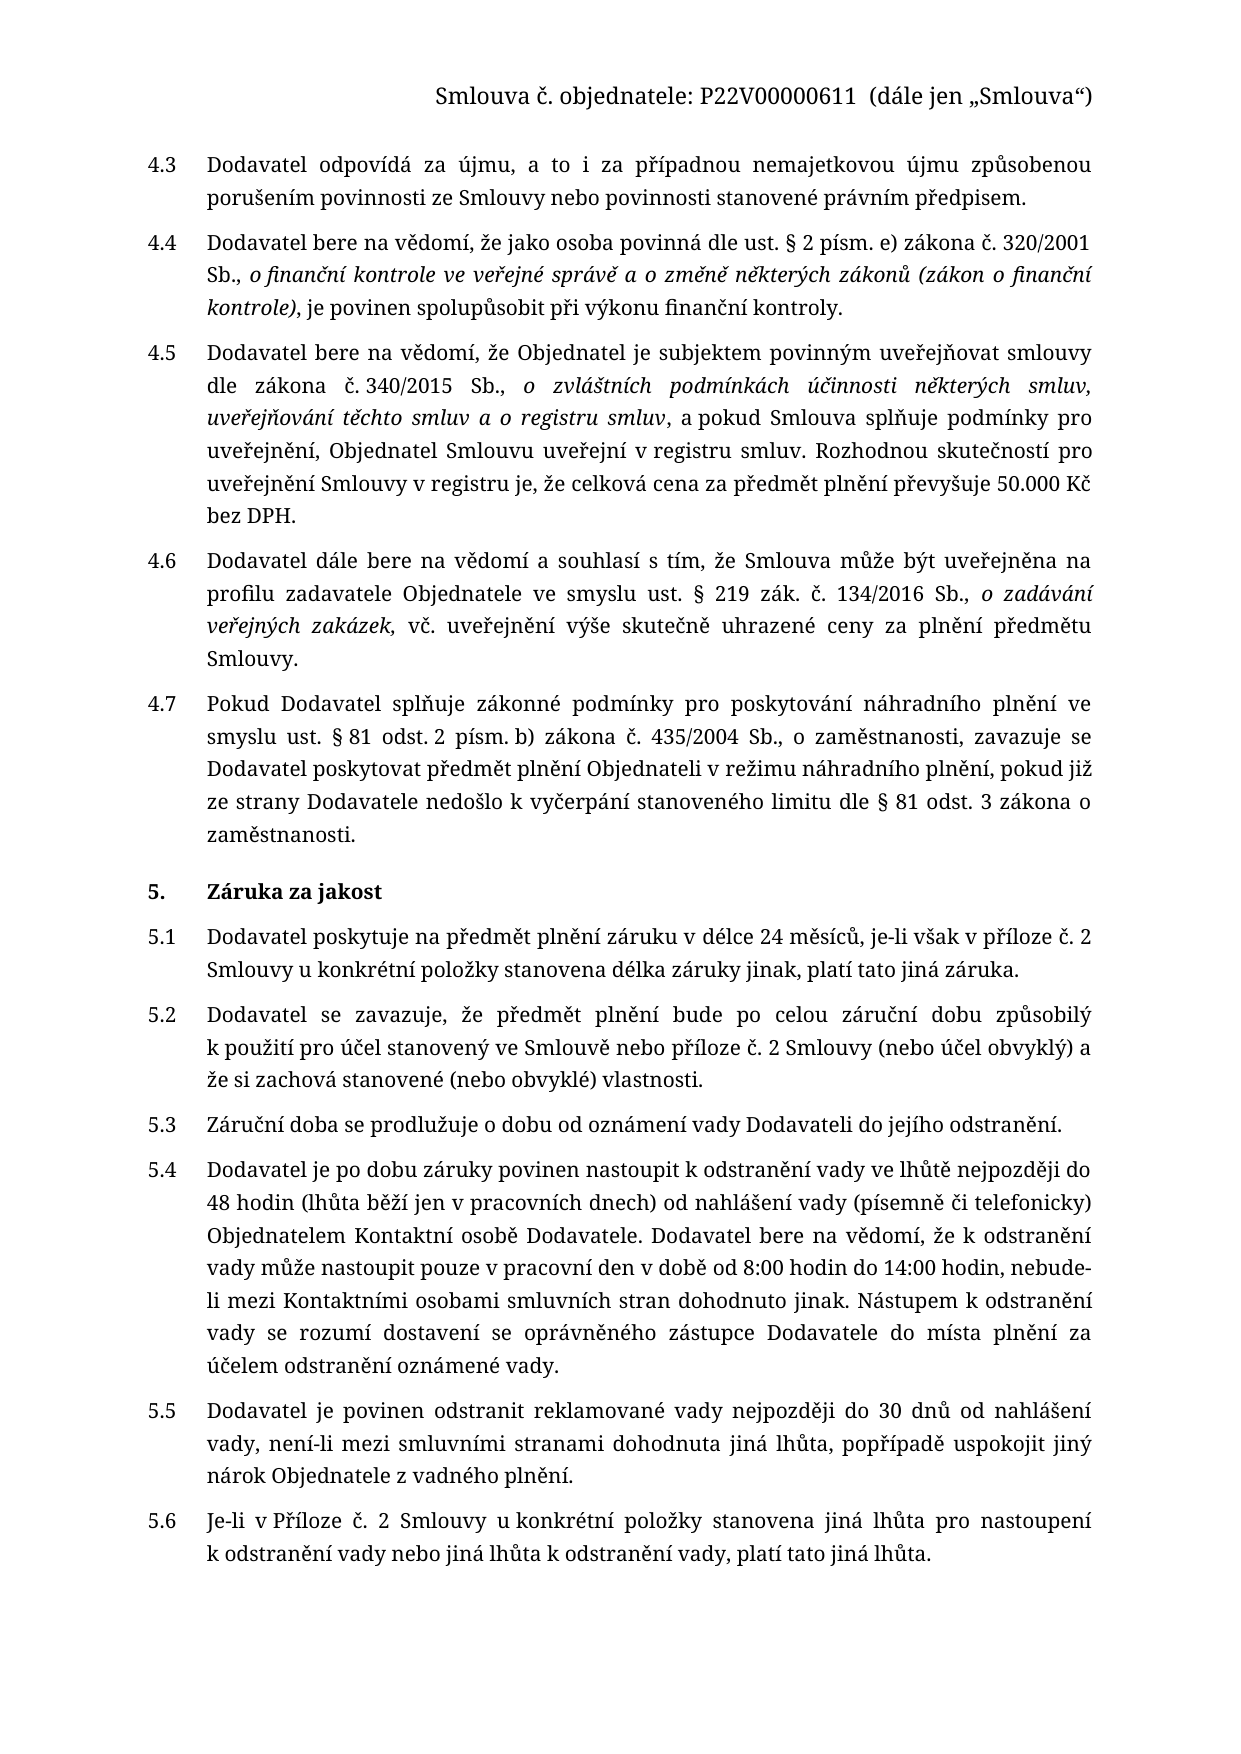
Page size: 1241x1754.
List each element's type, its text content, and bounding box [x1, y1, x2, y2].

list Pokud Dodavatel splňuje zákonné podmínky pro poskytování náhradního plnění ve smyslu ust. § 81 odst. 2 písm. b) zákona č. 435/2004 Sb., o zaměstnanosti, zavazuje se Dodavatel poskytovat předmět plnění Objednateli v režimu náhradního plnění, pokud již ze strany Dodavatele nedošlo k vyčerpání stanoveného limitu dle § 81 odst. 3 zákona o zaměstnanosti. [148, 689, 1093, 848]
list Dodavatel odpovídá za újmu, a to i za případnou nemajetkovou újmu způsobenou porušením povinnosti ze Smlouvy nebo povinnosti stanovené právním předpisem. [148, 150, 1093, 211]
list Dodavatel bere na vědomí, že Objednatel je subjektem povinným uveřejňovat smlouvy dle zákona č. 340/2015 Sb., o zvláštních podmínkách účinnosti některých smluv, uveřejňování těchto smluv a o registru smluv, a pokud Smlouva splňuje podmínky pro uveřejnění, Objednatel Smlouvu uveřejní v registru smluv. Rozhodnou skutečností pro uveřejnění Smlouvy v registru je, že celková cena za předmět plnění převyšuje 50.000 Kč bez DPH. [148, 338, 1093, 530]
list Dodavatel je povinen odstranit reklamované vady nejpozději do 30 dnů od nahlášení vady, není-li mezi smluvními stranami dohodnuta jiná lhůta, popřípadě uspokojit jiný nárok Objednatele z vadného plnění. [148, 1396, 1093, 1490]
list Dodavatel bere na vědomí, že jako osoba povinná dle ust. § 2 písm. e) zákona č. 320/2001 Sb., o finanční kontrole ve veřejné správě a o změně některých zákonů (zákon o finanční kontrole), je povinen spolupůsobit při výkonu finanční kontroly. [148, 228, 1093, 322]
list Dodavatel se zavazuje, že předmět plnění bude po celou záruční dobu způsobilý k použití pro účel stanovený ve Smlouvě nebo příloze č. 2 Smlouvy (nebo účel obvyklý) a že si zachová stanovené (nebo obvyklé) vlastnosti. [148, 1000, 1093, 1094]
list Záruka za jakost [148, 877, 1093, 906]
list Je-li v Příloze č. 2 Smlouvy u konkrétní položky stanovena jiná lhůta pro nastoupení k odstranění vady nebo jiná lhůta k odstranění vady, platí tato jiná lhůta. [148, 1507, 1093, 1568]
list Dodavatel je po dobu záruky povinen nastoupit k odstranění vady ve lhůtě nejpozději do 48 hodin (lhůta běží jen v pracovních dnech) od nahlášení vady (písemně či telefonicky) Objednatelem Kontaktní osobě Dodavatele. Dodavatel bere na vědomí, že k odstranění vady může nastoupit pouze v pracovní den v době od 8:00 hodin do 14:00 hodin, nebude-li mezi Kontaktními osobami smluvních stran dohodnuto jinak. Nástupem k odstranění vady se rozumí dostavení se oprávněného zástupce Dodavatele do místa plnění za účelem odstranění oznámené vady. [148, 1156, 1093, 1379]
list Záruční doba se prodlužuje o dobu od oznámení vady Dodavateli do jejího odstranění. [148, 1110, 1093, 1139]
list Dodavatel dále bere na vědomí a souhlasí s tím, že Smlouva může být uveřejněna na profilu zadavatele Objednatele ve smyslu ust. § 219 zák. č. 134/2016 Sb., o zadávání veřejných zakázek, vč. uveřejnění výše skutečně uhrazené ceny za plnění předmětu Smlouvy. [148, 546, 1093, 673]
list Dodavatel poskytuje na předmět plnění záruku v délce 24 měsíců, je-li však v příloze č. 2 Smlouvy u konkrétní položky stanovena délka záruky jinak, platí tato jiná záruka. [148, 922, 1093, 983]
